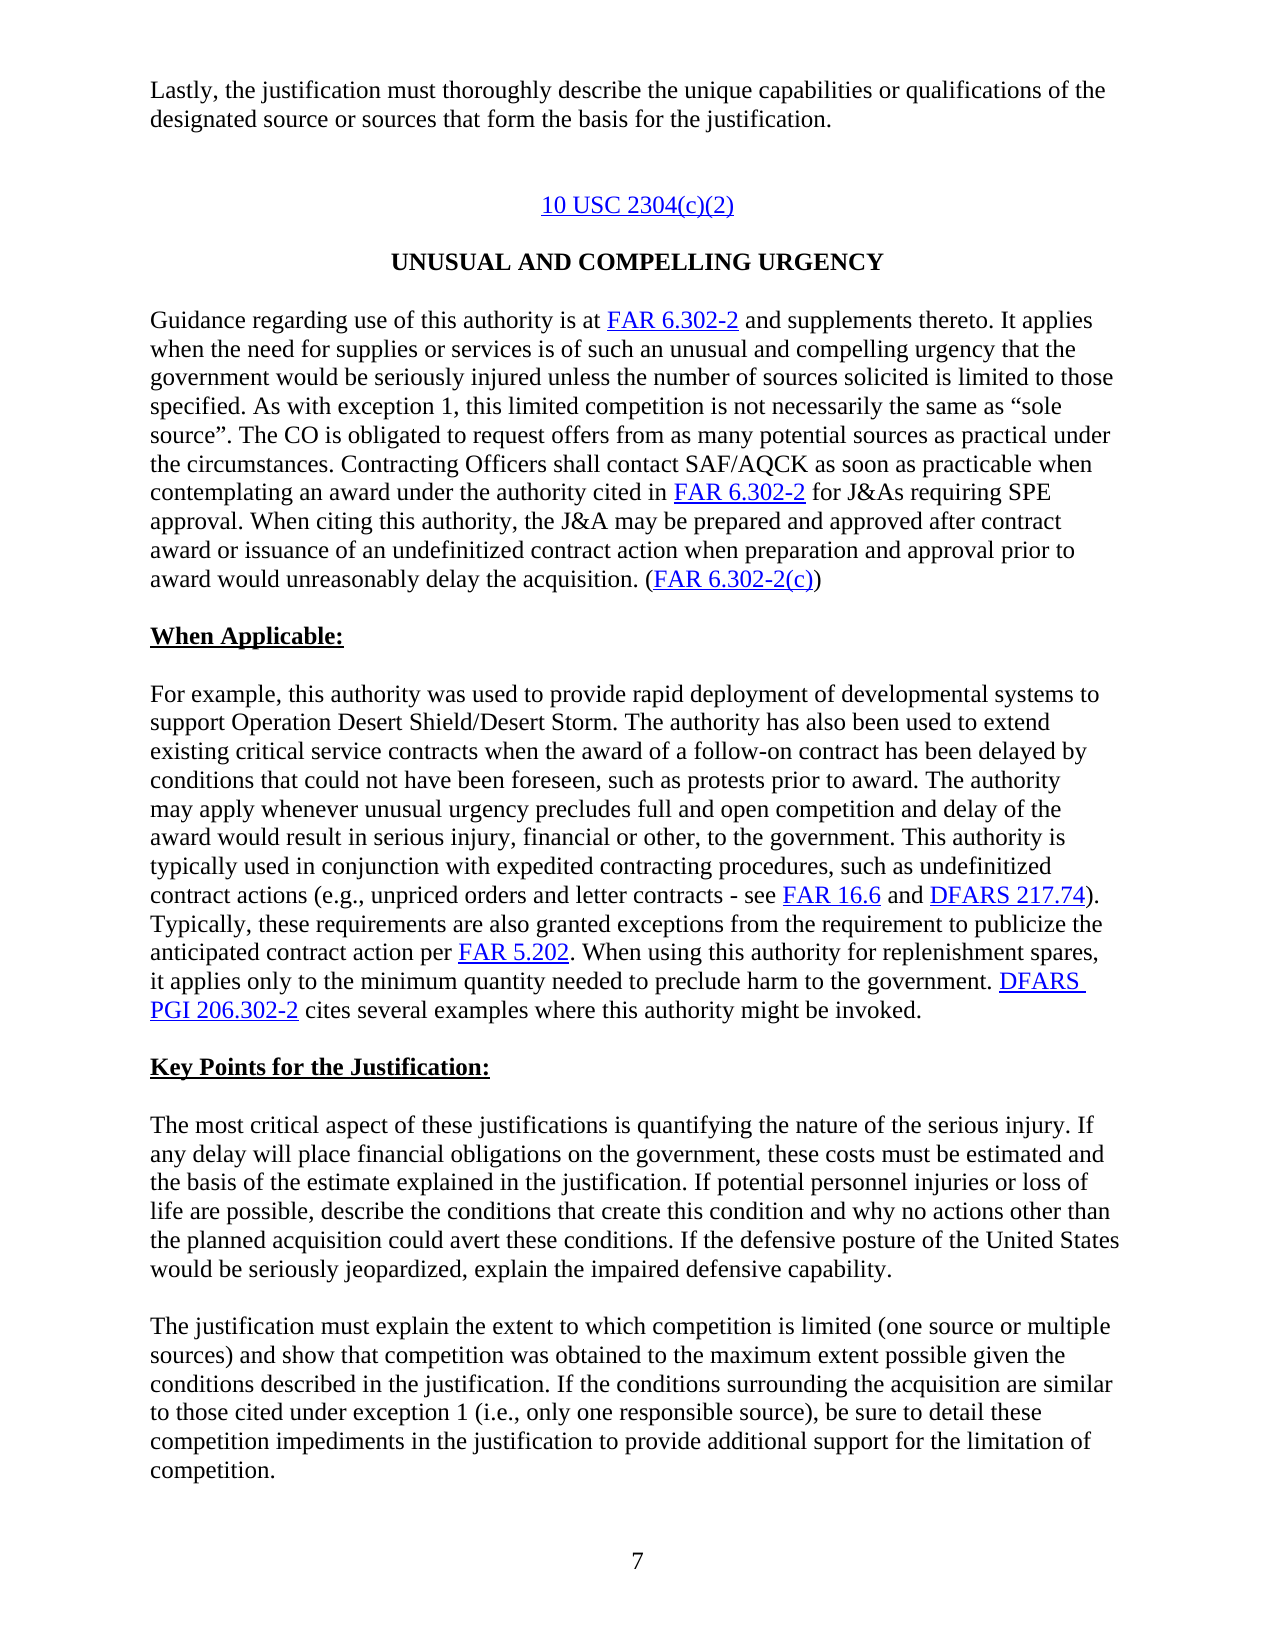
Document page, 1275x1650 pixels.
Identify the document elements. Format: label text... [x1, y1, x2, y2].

text Lastly, the justification must thoroughly describe the unique capabilities or qualifications of the designated source or sources that form the basis for the justification. [150, 75, 1125, 132]
text The most critical aspect of these justifications is quantifying the nature of the serious injury. If any delay will place financial obligations on the government, these costs must be estimated and the basis of the estimate explained in the justification. If potential personnel injuries or loss of life are possible, describe the conditions that create this condition and why no actions other than the planned acquisition could avert these conditions. If the defensive posture of the would be seriously jeopardized, explain the impaired defensive capability. [150, 1110, 1125, 1282]
text For example, this authority was used to provide rapid deployment of developmental systems to support Operation Desert Shield/Desert Storm. The authority has also been used to extend existing critical service contracts when the award of a follow-on contract has been delayed by conditions that could not have been foreseen, such as protests prior to award. The authority may apply whenever unusual urgency precludes full and open competition and delay of the award would result in serious injury, financial or other, to the government. This authority is typically used in conjunction with expedited contracting procedures, such as undefinitized contract actions (e.g., unpriced orders and letter contracts - see FAR 16.6 and DFARS 217.74). Typically, these requirements are also granted exceptions from the requirement to publicize the anticipated contract action per FAR 5.202. When using this authority for replenishment spares, it applies only to the minimum quantity needed to preclude harm to the government. DFARS PGI 206.302-2 cites several examples where this authority might be invoked. [150, 679, 1106, 1024]
subtitle UNUSUAL AND COMPELLING URGENCY [150, 247, 1125, 276]
text Key Points for the Justification: [150, 1052, 1125, 1081]
text When Applicable: [150, 621, 1125, 650]
text The justification must explain the extent to which competition is limited (one source or multiple sources) and show that competition was obtained to the maximum extent possible given the conditions described in the justification. If the conditions surrounding the acquisition are similar to those cited under exception 1 (i.e., only one responsible source), be sure to detail these competition impediments in the justification to provide additional support for the limitation of competition. [150, 1311, 1125, 1484]
text 10 USC 2304(c)(2) [150, 190, 1125, 219]
text Guidance regarding use of this authority is at FAR 6.302-2 and supplements thereto. It applies when the need for supplies or services is of such an unusual and compelling urgency that the government would be seriously injured unless the number of sources solicited is limited to those specified. As with exception 1, this limited competition is not necessarily the same as “sole source”. The CO is obligated to request offers from as many potential sources as practical under the circumstances. Contracting Officers shall contact SAF/AQCK as soon as practicable when contemplating an award under the authority cited in FAR 6.302-2 for J&As requiring SPE approval. When citing this authority, the J&A may be prepared and approved after contract award or issuance of an undefinitized contract action when preparation and approval prior to award would unreasonably delay the acquisition. (FAR 6.302-2(c)) [150, 305, 1125, 592]
